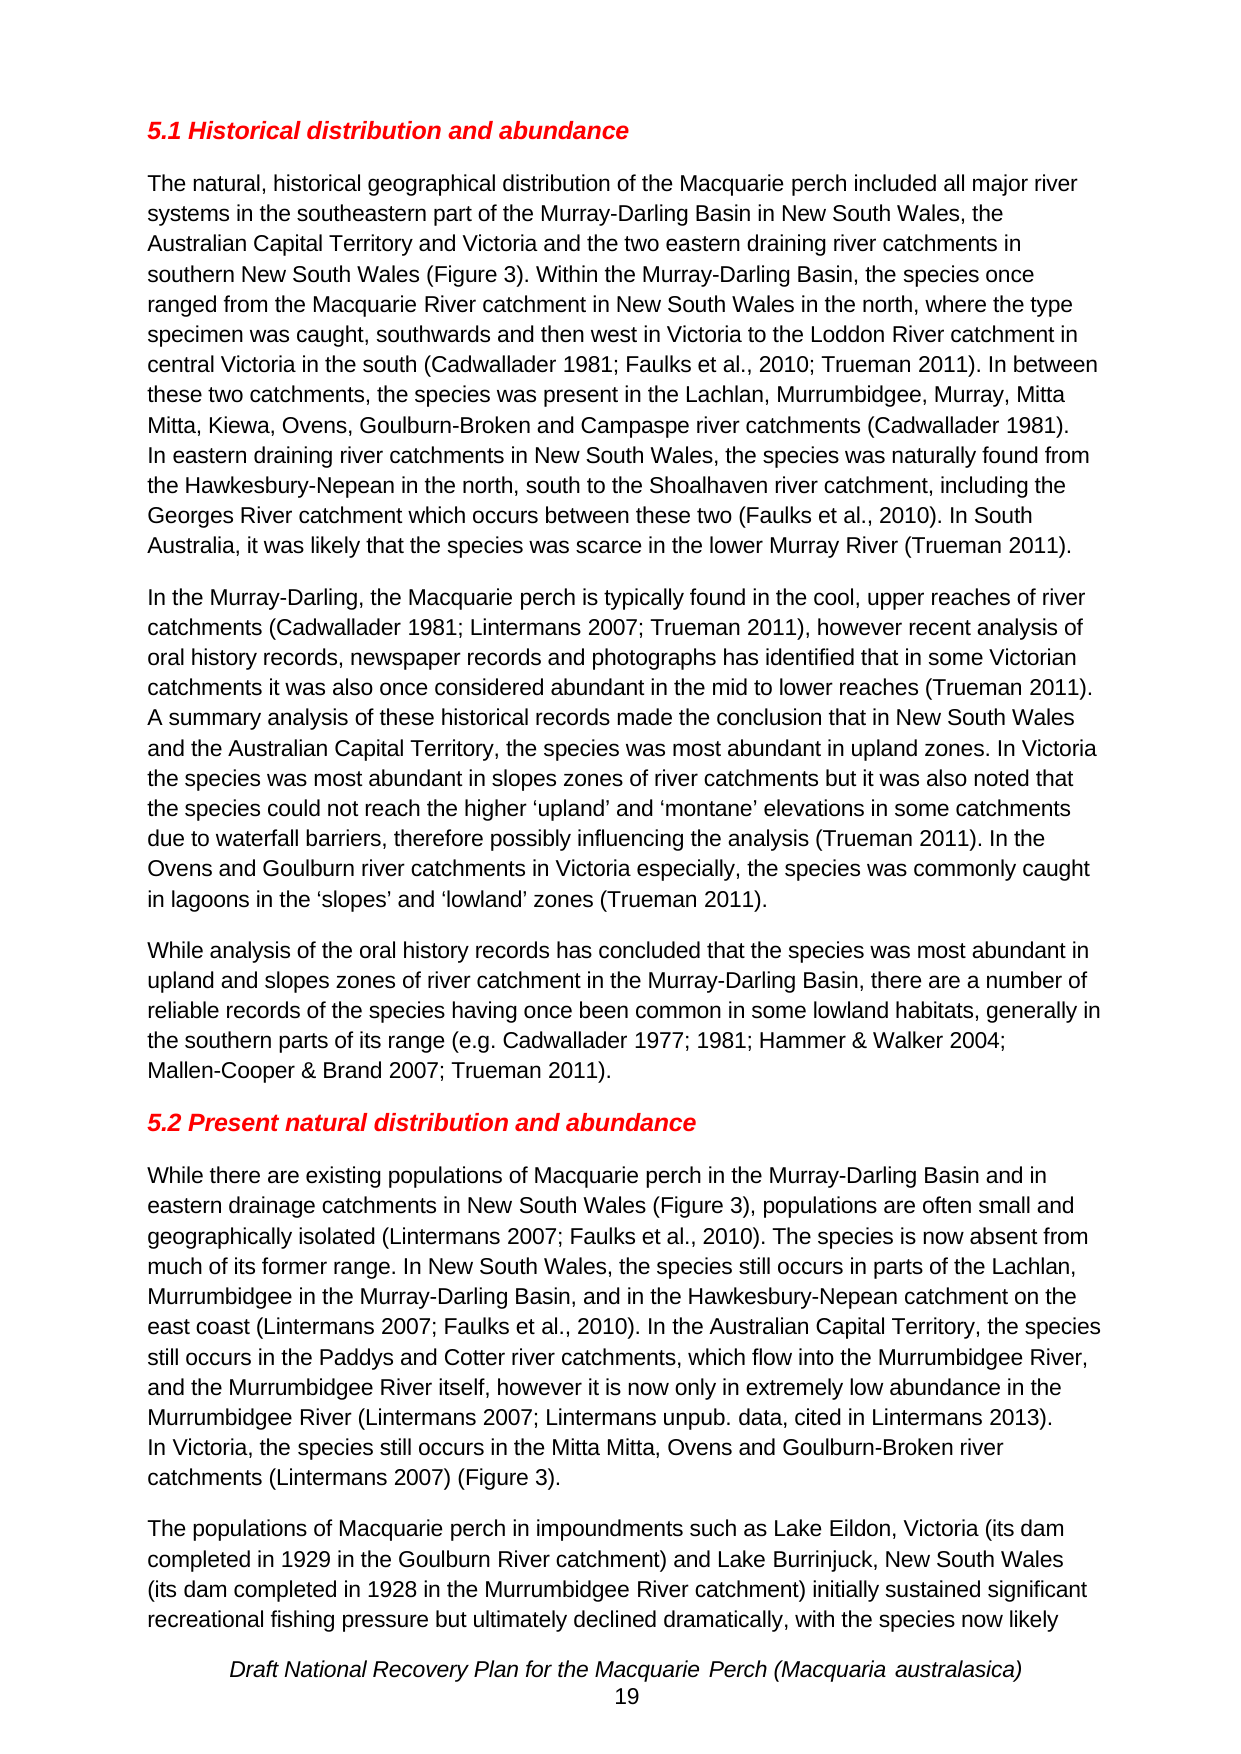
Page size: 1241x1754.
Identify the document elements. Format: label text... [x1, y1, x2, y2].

subtitle 5.1 Historical distribution and abundance [147, 116, 1107, 145]
text While analysis of the oral history records has concluded that the species was most abundant in upland and slopes zones of river catchment in the Murray-Darling Basin, there are a number of reliable records of the species having once been common in some lowland habitats, generally in the southern parts of its range (e.g. Cadwallader 1977; 1981; Hammer & Walker 2004; Mallen-Cooper & Brand 2007; Trueman 2011). [147, 937, 1107, 1084]
text The natural, historical geographical distribution of the Macquarie perch included all major river systems in the southeastern part of the Murray-Darling Basin in New South Wales, the Australian Capital Territory and Victoria and the two eastern draining river catchments in southern New South Wales (Figure 3). Within the Murray-Darling Basin, the species once ranged from the Macquarie River catchment in New South Wales in the north, where the type specimen was caught, southwards and then west in Victoria to the Loddon River catchment in central Victoria in the south (Cadwallader 1981; Faulks et al., 2010; Trueman 2011). In between these two catchments, the species was present in the Lachlan, Murrumbidgee, Murray, Mitta Mitta, Kiewa, Ovens, Goulburn-Broken and Campaspe river catchments (Cadwallader 1981). In eastern draining river catchments in New South Wales, the species was naturally found from the Hawkesbury-Nepean in the north, south to the Shoalhaven river catchment, including the Georges River catchment which occurs between these two (Faulks et al., 2010). In South Australia, it was likely that the species was scarce in the lower Murray River (Trueman 2011). [147, 170, 1107, 559]
text In the Murray-Darling, the Macquarie perch is typically found in the cool, upper reaches of river catchments (Cadwallader 1981; Lintermans 2007; Trueman 2011), however recent analysis of oral history records, newspaper records and photographs has identified that in some Victorian catchments it was also once considered abundant in the mid to lower reaches (Trueman 2011). A summary analysis of these historical records made the conclusion that in New South Wales and the Australian Capital Territory, the species was most abundant in upland zones. In Victoria the species was most abundant in slopes zones of river catchments but it was also noted that the species could not reach the higher ‘upland’ and ‘montane’ elevations in some catchments due to waterfall barriers, therefore possibly influencing the analysis (Trueman 2011). In the Ovens and Goulburn river catchments in Victoria especially, the species was commonly caught in lagoons in the ‘slopes’ and ‘lowland’ zones (Trueman 2011). [147, 583, 1107, 912]
subtitle 5.2 Present natural distribution and abundance [147, 1108, 1107, 1137]
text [147, 1515, 1107, 1632]
text While there are existing populations of Macquarie perch in the Murray-Darling Basin and in eastern drainage catchments in New South Wales (Figure 3), populations are often small and geographically isolated (Lintermans 2007; Faulks et al., 2010). The species is now absent from much of its former range. In New South Wales, the species still occurs in parts of the Lachlan, Murrumbidgee in the Murray-Darling Basin, and in the Hawkesbury-Nepean catchment on the east coast (Lintermans 2007; Faulks et al., 2010). In the Australian Capital Territory, the species still occurs in the Paddys and Cotter river catchments, which flow into the Murrumbidgee River, and the Murrumbidgee River itself, however it is now only in extremely low abundance in the Murrumbidgee River (Lintermans 2007; Lintermans unpub. data, cited in Lintermans 2013). In Victoria, the species still occurs in the Mitta Mitta, Ovens and Goulburn-Broken river catchments (Lintermans 2007) (Figure 3). [147, 1162, 1107, 1491]
